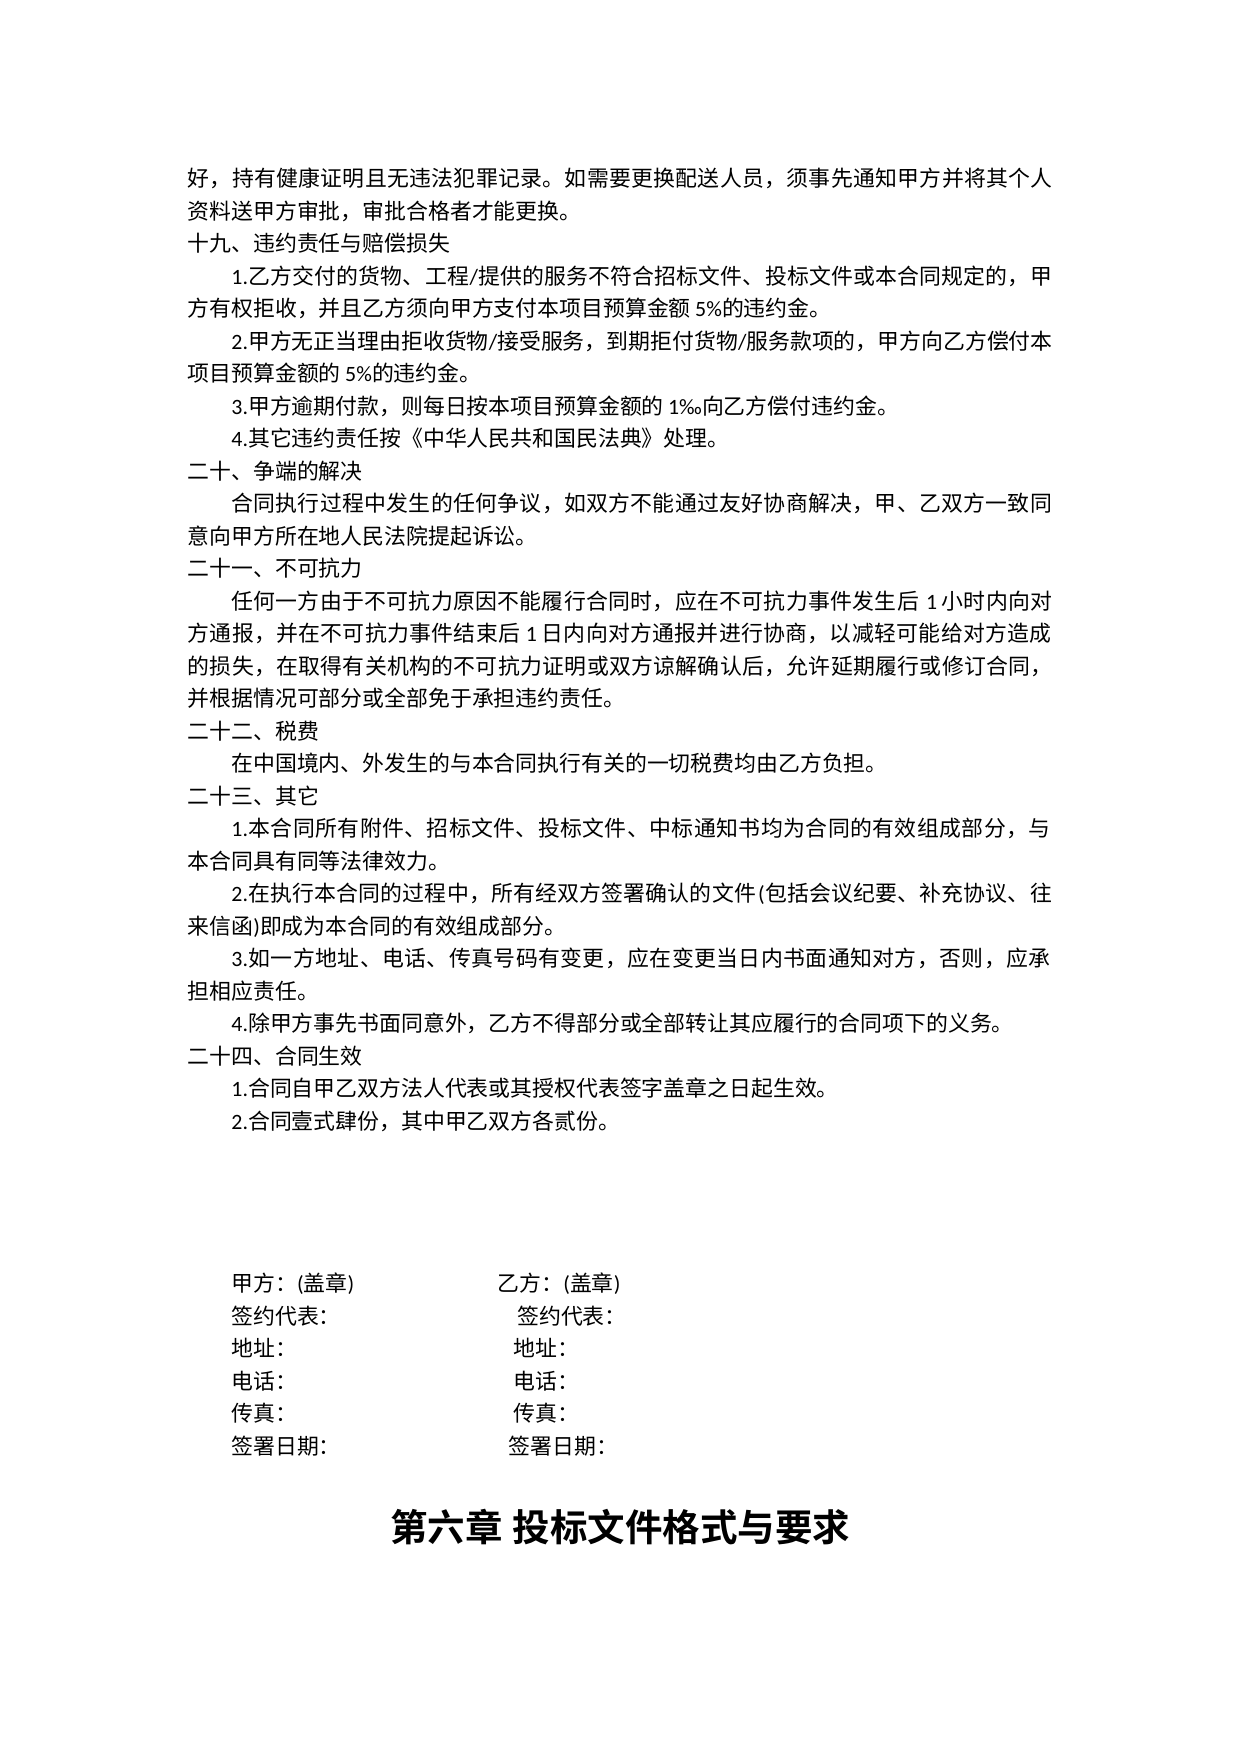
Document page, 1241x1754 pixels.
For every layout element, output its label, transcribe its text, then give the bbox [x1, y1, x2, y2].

text 2.合同壹式肆份，其中甲乙双方各贰份。 [187, 1104, 1053, 1137]
text 2.在执行本合同的过程中，所有经双方签署确认的文件(包括会议纪要、补充协议、往来信函)即成为本合同的有效组成部分。 [187, 877, 1053, 942]
text 4.其它违约责任按《中华人民共和国民法典》处理。 [187, 422, 1053, 454]
text 合同执行过程中发生的任何争议，如双方不能通过友好协商解决，甲、乙双方一致同意向甲方所在地人民法院提起诉讼。 [187, 487, 1053, 552]
text 二十一、不可抗力 [187, 552, 1053, 584]
text 3.甲方逾期付款，则每日按本项目预算金额的1‰向乙方偿付违约金。 [187, 389, 1053, 422]
text 签约代表： 签约代表： [187, 1299, 1053, 1332]
text 在中国境内、外发生的与本合同执行有关的一切税费均由乙方负担。 [187, 747, 1053, 779]
text 十九、违约责任与赔偿损失 [187, 227, 1053, 259]
text 2.甲方无正当理由拒收货物/接受服务，到期拒付货物/服务款项的，甲方向乙方偿付本项目预算金额的5%的违约金。 [187, 324, 1053, 389]
text 电话： 电话： [187, 1364, 1053, 1397]
text 甲方：(盖章) 乙方：(盖章) [187, 1267, 1053, 1299]
text 二十三、其它 [187, 779, 1053, 812]
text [187, 162, 1053, 227]
text 1.本合同所有附件、招标文件、投标文件、中标通知书均为合同的有效组成部分，与本合同具有同等法律效力。 [187, 812, 1053, 877]
text 签署日期： 签署日期： [187, 1429, 1053, 1462]
text 1.合同自甲乙双方法人代表或其授权代表签字盖章之日起生效。 [187, 1072, 1053, 1104]
text 传真： 传真： [187, 1397, 1053, 1429]
text 4.除甲方事先书面同意外，乙方不得部分或全部转让其应履行的合同项下的义务。 [187, 1007, 1053, 1039]
text 二十、争端的解决 [187, 454, 1053, 487]
text 二十二、税费 [187, 714, 1053, 747]
text 第六章 投标文件格式与要求 [187, 1494, 1053, 1559]
text 二十四、合同生效 [187, 1039, 1053, 1072]
text 地址： 地址： [187, 1332, 1053, 1364]
text 1.乙方交付的货物、工程/提供的服务不符合招标文件、投标文件或本合同规定的，甲方有权拒收，并且乙方须向甲方支付本项目预算金额5%的违约金。 [187, 259, 1053, 324]
text 任何一方由于不可抗力原因不能履行合同时，应在不可抗力事件发生后1小时内向对方通报，并在不可抗力事件结束后1日内向对方通报并进行协商，以减轻可能给对方造成的损失，在取得有关机构的不可抗力证明或双方谅解确认后，允许延期履行或修订合同，并根据情况可部分或全部免于承担违约责任。 [187, 584, 1053, 714]
text 3.如一方地址、电话、传真号码有变更，应在变更当日内书面通知对方，否则，应承担相应责任。 [187, 942, 1053, 1007]
